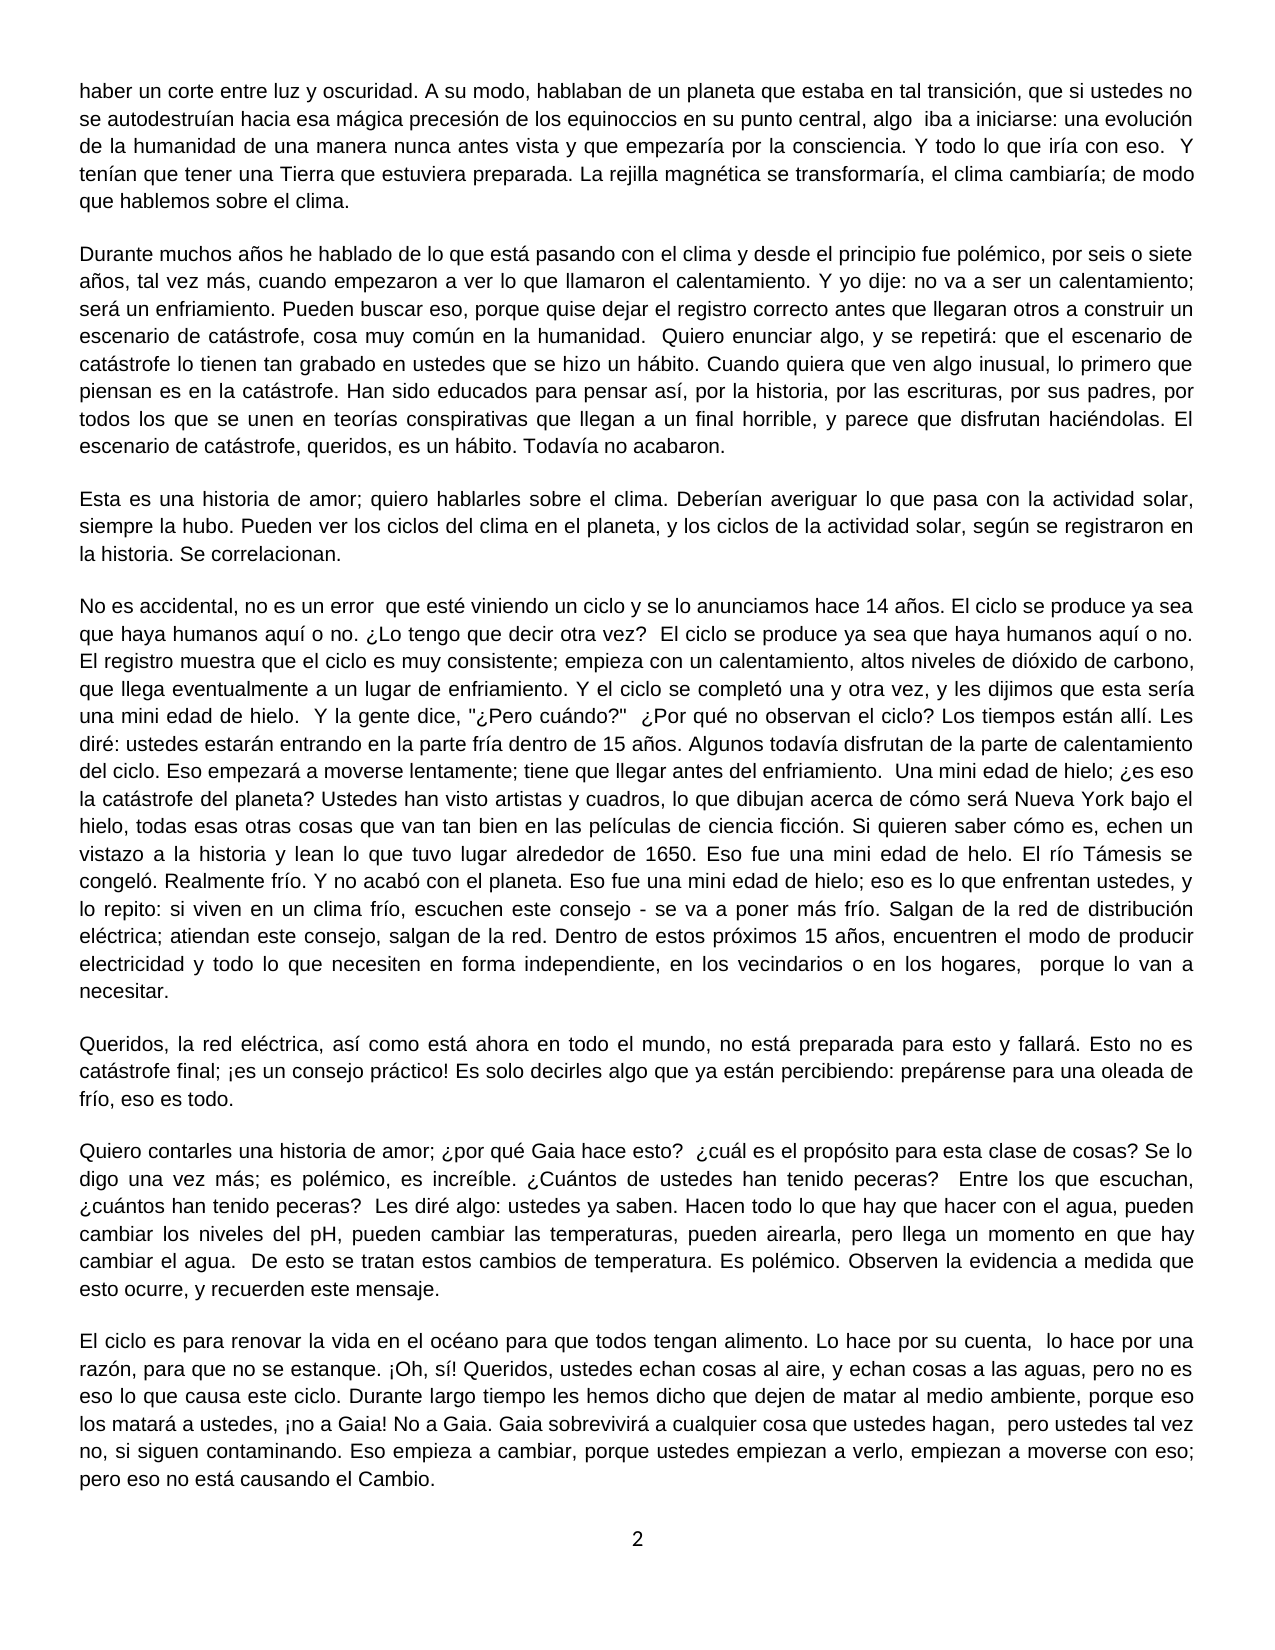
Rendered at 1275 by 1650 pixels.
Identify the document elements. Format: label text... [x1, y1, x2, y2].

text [79, 79, 1196, 213]
text El ciclo es para renovar la vida en el océano para que todos tengan alimento. Lo hace por su cuenta, lo hace por una razón, para que no se estanque. ¡Oh, sí! Queridos, ustedes echan cosas al aire, y echan cosas a las aguas, pero no es eso lo que causa este ciclo. Durante largo tiempo les hemos dicho que dejen de matar al medio ambiente, porque eso los matará a ustedes, ¡no a Gaia! No a Gaia. Gaia sobrevivirá a cualquier cosa que ustedes hagan, pero ustedes tal vez no, si siguen contaminando. Eso empieza a cambiar, porque ustedes empiezan a verlo, empiezan a moverse con eso; pero eso no está causando el Cambio. [79, 1329, 1196, 1491]
text Quiero contarles una historia de amor; ¿por qué Gaia hace esto? ¿cuál es el propósito para esta clase de cosas? Se lo digo una vez más; es polémico, es increíble. ¿Cuántos de ustedes han tenido peceras? Entre los que escuchan, ¿cuántos han tenido peceras? Les diré algo: ustedes ya saben. Hacen todo lo que hay que hacer con el agua, pueden cambiar los niveles del pH, pueden cambiar las temperaturas, pueden airearla, pero llega un momento en que hay cambiar el agua. De esto se tratan estos cambios de temperatura. Es polémico. Observen la evidencia a medida que esto ocurre, y recuerden este mensaje. [79, 1139, 1196, 1301]
text Esta es una historia de amor; quiero hablarles sobre el clima. Deberían averiguar lo que pasa con la actividad solar, siempre la hubo. Pueden ver los ciclos del clima en el planeta, y los ciclos de la actividad solar, según se registraron en la historia. Se correlacionan. [79, 487, 1196, 566]
text Queridos, la red eléctrica, así como está ahora en todo el mundo, no está preparada para esto y fallará. Esto no es catástrofe final; ¡es un consejo práctico! Es solo decirles algo que ya están percibiendo: prepárense para una oleada de frío, eso es todo. [79, 1032, 1196, 1111]
text No es accidental, no es un error que esté viniendo un ciclo y se lo anunciamos hace 14 años. El ciclo se produce ya sea que haya humanos aquí o no. ¿Lo tengo que decir otra vez? El ciclo se produce ya sea que haya humanos aquí o no. El registro muestra que el ciclo es muy consistente; empieza con un calentamiento, altos niveles de dióxido de carbono, que llega eventualmente a un lugar de enfriamiento. Y el ciclo se completó una y otra vez, y les dijimos que esta sería una mini edad de hielo. Y la gente dice, "¿Pero cuándo?" ¿Por qué no observan el ciclo? Los tiempos están allí. Les diré: ustedes estarán entrando en la parte fría dentro de 15 años. Algunos todavía disfrutan de la parte de calentamiento del ciclo. Eso empezará a moverse lentamente; tiene que llegar antes del enfriamiento. Una mini edad de hielo; ¿es eso la catástrofe del planeta? Ustedes han visto artistas y cuadros, lo que dibujan acerca de cómo será Nueva York bajo el hielo, todas esas otras cosas que van tan bien en las películas de ciencia ficción. Si quieren saber cómo es, echen un vistazo a la historia y lean lo que tuvo lugar alrededor de 1650. Eso fue una mini edad de helo. El río Támesis se congeló. Realmente frío. Y no acabó con el planeta. Eso fue una mini edad de hielo; eso es lo que enfrentan ustedes, y lo repito: si viven en un clima frío, escuchen este consejo - se va a poner más frío. Salgan de la red de distribución eléctrica; atiendan este consejo, salgan de la red. Dentro de estos próximos 15 años, encuentren el modo de producir electricidad y todo lo que necesiten en forma independiente, en los vecindarios o en los hogares, porque lo van a necesitar. [79, 594, 1196, 1003]
text Durante muchos años he hablado de lo que está pasando con el clima y desde el principio fue polémico, por seis o siete años, tal vez más, cuando empezaron a ver lo que llamaron el calentamiento. Y yo dije: no va a ser un calentamiento; será un enfriamiento. Pueden buscar eso, porque quise dejar el registro correcto antes que llegaran otros a construir un escenario de catástrofe, cosa muy común en la humanidad. Quiero enunciar algo, y se repetirá: que el escenario de catástrofe lo tienen tan grabado en ustedes que se hizo un hábito. Cuando quiera que ven algo inusual, lo primero que piensan es en la catástrofe. Han sido educados para pensar así, por la historia, por las escrituras, por sus padres, por todos los que se unen en teorías conspirativas que llegan a un final horrible, y parece que disfrutan haciéndolas. El escenario de catástrofe, queridos, es un hábito. Todavía no acabaron. [79, 242, 1196, 458]
